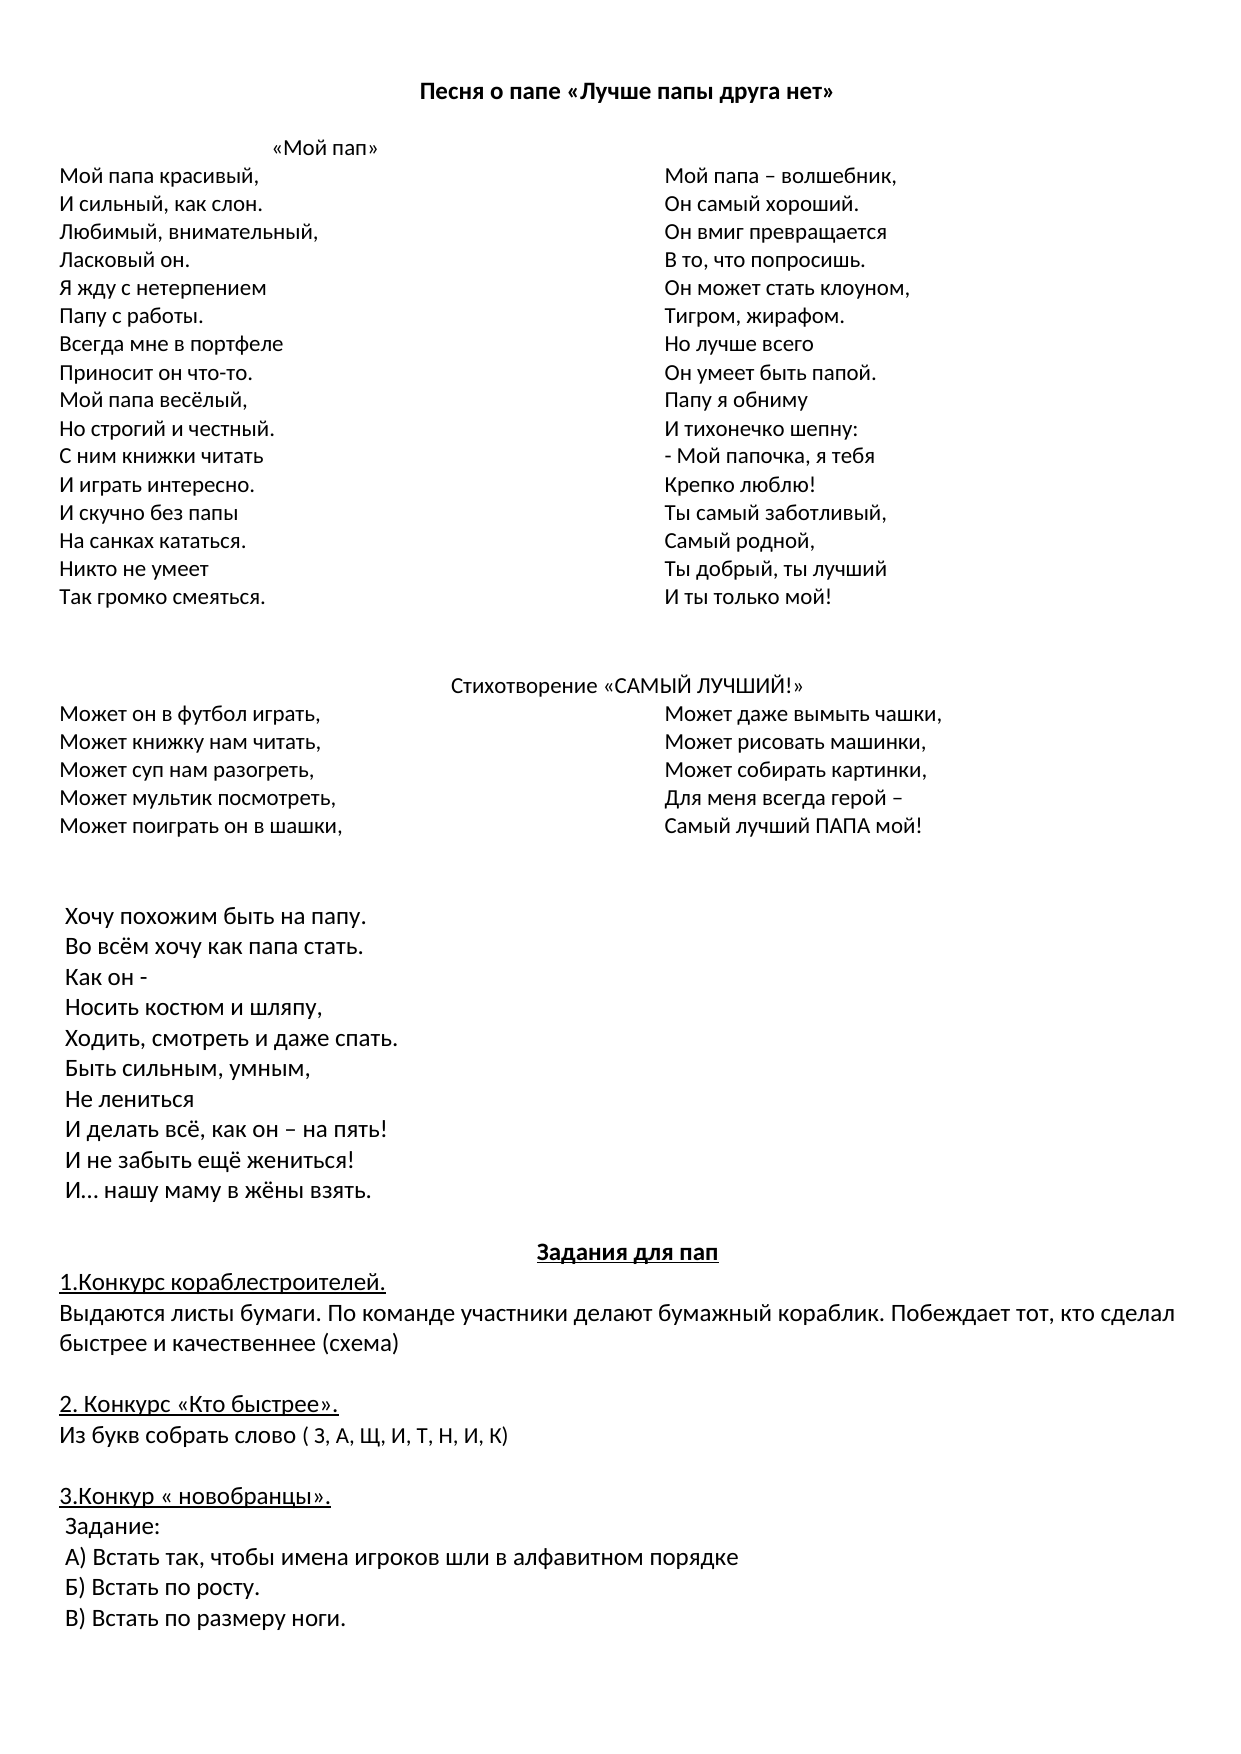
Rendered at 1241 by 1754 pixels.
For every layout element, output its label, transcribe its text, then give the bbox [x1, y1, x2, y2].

text И делать всё, как он – на пять! [59, 1114, 1196, 1144]
text Б) Встать по росту. [59, 1571, 1196, 1602]
text Всегда мне в портфеле [59, 329, 591, 358]
text Выдаются листы бумаги. По команде участники делают бумажный кораблик. Побеждает тот, кто сделал быстрее и качественнее (схема) [59, 1297, 1196, 1358]
text Мой папа весёлый, [59, 386, 591, 414]
text Как он - [59, 961, 1196, 992]
text Самый родной, [664, 526, 1196, 554]
text Ты добрый, ты лучший [664, 554, 1196, 582]
text Может суп нам разогреть, [59, 755, 591, 783]
text Стихотворение «САМЫЙ ЛУЧШИЙ!» [59, 671, 1196, 699]
text На санках кататься. [59, 526, 591, 554]
text И не забыть ещё жениться! [59, 1144, 1196, 1175]
text А) Встать так, чтобы имена игроков шли в алфавитном порядке [59, 1541, 1196, 1571]
text Он умеет быть папой. [664, 358, 1196, 386]
text Никто не умеет [59, 554, 591, 582]
text В) Встать по размеру ноги. [59, 1602, 1196, 1632]
text «Мой пап» [59, 133, 591, 161]
text Может мультик посмотреть, [59, 783, 591, 811]
text Задание: [59, 1510, 1196, 1541]
text Он вмиг превращается [664, 217, 1196, 246]
text Хочу похожим быть на папу. [59, 900, 1196, 931]
text Самый лучший ПАПА мой! [664, 811, 1196, 839]
text Может даже вымыть чашки, [664, 699, 1196, 727]
text 3.Конкур « новобранцы». [59, 1480, 1196, 1510]
text Так громко смеяться. [59, 582, 591, 610]
text Может он в футбол играть, [59, 699, 591, 727]
text И сильный, как слон. [59, 189, 591, 217]
text Может рисовать машинки, [664, 727, 1196, 755]
text Не лениться [59, 1083, 1196, 1114]
text И играть интересно. [59, 470, 591, 498]
text - Мой папочка, я тебя [664, 442, 1196, 470]
text Тигром, жирафом. [664, 302, 1196, 329]
text Ласковый он. [59, 246, 591, 273]
text Для меня всегда герой – [664, 783, 1196, 811]
text Ходить, смотреть и даже спать. [59, 1022, 1196, 1053]
text И скучно без папы [59, 498, 591, 526]
text Во всём хочу как папа стать. [59, 931, 1196, 961]
text Приносит он что-то. [59, 358, 591, 386]
text Мой папа красивый, [59, 161, 591, 189]
text Он может стать клоуном, [664, 273, 1196, 302]
text Мой папа – волшебник, [664, 161, 1196, 189]
text Песня о папе «Лучше папы друга нет» [59, 75, 1196, 105]
text Папу я обниму [664, 386, 1196, 414]
text 2. Конкурс «Кто быстрее». [59, 1388, 1196, 1419]
text Может книжку нам читать, [59, 727, 591, 755]
text Папу с работы. [59, 302, 591, 329]
text С ним книжки читать [59, 442, 591, 470]
text В то, что попросишь. [664, 246, 1196, 273]
text Крепко люблю! [664, 470, 1196, 498]
text Носить костюм и шляпу, [59, 992, 1196, 1022]
text Я жду с нетерпением [59, 273, 591, 302]
text Он самый хороший. [664, 189, 1196, 217]
text И тихонечко шепну: [664, 414, 1196, 442]
text Может собирать картинки, [664, 755, 1196, 783]
text Может поиграть он в шашки, [59, 811, 591, 839]
text Но строгий и честный. [59, 414, 591, 442]
text И ты только мой! [664, 582, 1196, 610]
text Ты самый заботливый, [664, 498, 1196, 526]
text Но лучше всего [664, 329, 1196, 358]
text Из букв собрать слово ( З, А, Щ, И, Т, Н, И, К) [59, 1419, 1196, 1449]
text Быть сильным, умным, [59, 1053, 1196, 1083]
text Задания для пап [59, 1236, 1196, 1266]
text Любимый, внимательный, [59, 217, 591, 246]
text И… нашу маму в жёны взять. [59, 1175, 1196, 1205]
text 1.Конкурс кораблестроителей. [59, 1266, 1196, 1297]
